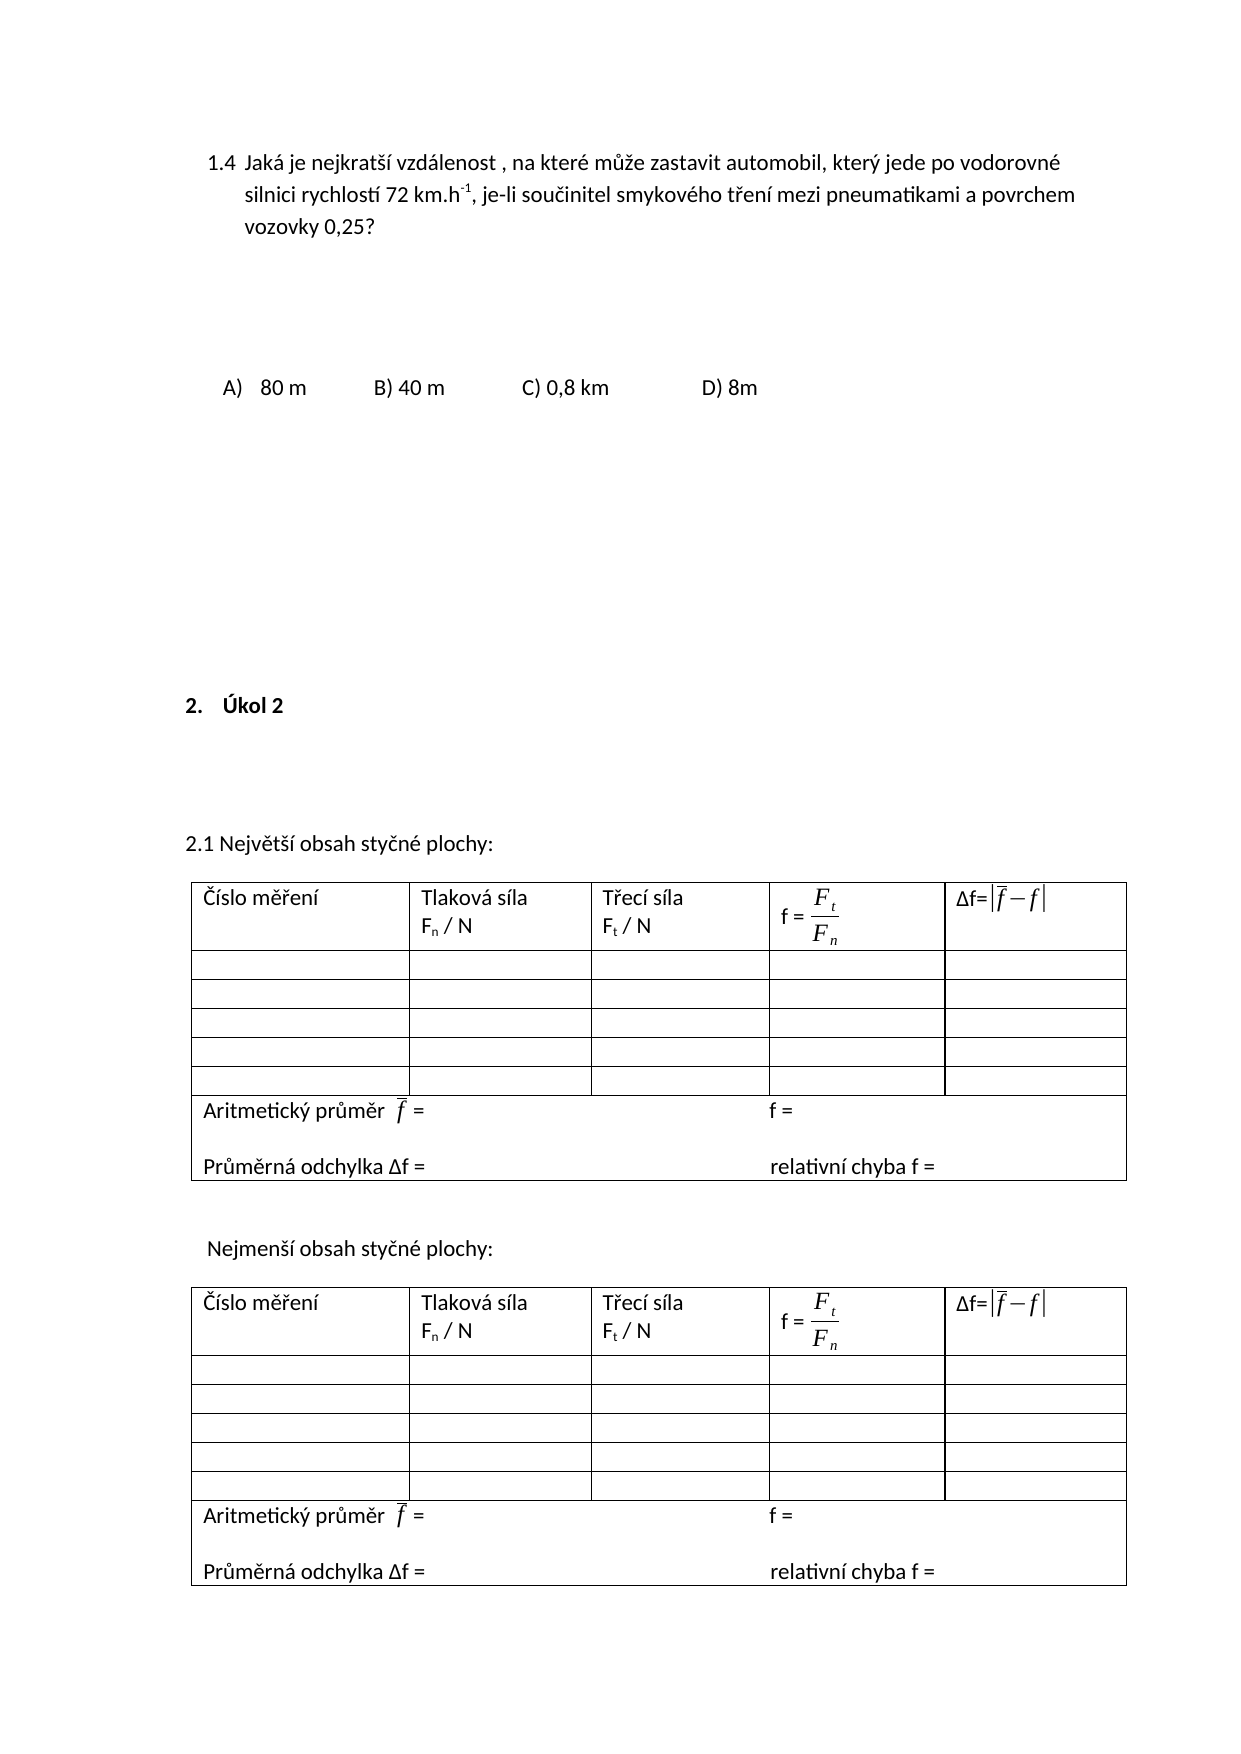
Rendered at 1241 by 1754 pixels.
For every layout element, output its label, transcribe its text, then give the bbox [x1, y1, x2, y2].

table_cell [592, 1038, 769, 1066]
table_header Tlaková síla Fn / N [410, 883, 591, 950]
table_cell [592, 1472, 769, 1500]
table_cell [410, 1385, 591, 1413]
table_cell [770, 1067, 944, 1095]
table_cell [770, 1414, 944, 1442]
table_cell [192, 1414, 409, 1442]
table_cell [946, 1472, 1126, 1500]
table_cell [192, 980, 409, 1008]
table_cell [770, 1472, 944, 1500]
table_cell [592, 980, 769, 1008]
table_cell Aritmetický průměr = f = Průměrná odchylka Δf = relativní chyba f = [192, 1501, 1126, 1585]
table_cell [770, 1038, 944, 1066]
table_cell [770, 1443, 944, 1471]
table_cell [410, 1472, 591, 1500]
table_cell [410, 980, 591, 1008]
table_cell [946, 1038, 1126, 1066]
table_cell [592, 1385, 769, 1413]
table_cell [946, 1385, 1126, 1413]
table_cell [410, 1067, 591, 1095]
table_cell [770, 951, 944, 979]
table_header Δf= [946, 883, 1126, 950]
table_cell [770, 1009, 944, 1037]
table_cell [946, 951, 1126, 979]
table_cell [592, 1414, 769, 1442]
table_cell [946, 1009, 1126, 1037]
table_cell [946, 980, 1126, 1008]
table_cell [410, 1356, 591, 1384]
table_cell [592, 1443, 769, 1471]
table_header f = [770, 1288, 944, 1354]
list 80 m B) 40 m C) 0,8 km D) 8m [223, 373, 1093, 401]
table_cell [192, 1038, 409, 1066]
table_cell [192, 1472, 409, 1500]
table_cell [410, 1443, 591, 1471]
table_cell [592, 1067, 769, 1095]
table_cell [192, 1009, 409, 1037]
table_header Číslo měření [192, 1288, 409, 1354]
table_header Tlaková síla Fn / N [410, 1288, 591, 1354]
text Nejmenší obsah styčné plochy: [207, 1234, 1093, 1262]
table_cell [192, 1067, 409, 1095]
table_cell [592, 1356, 769, 1384]
table_cell [592, 1009, 769, 1037]
table_cell [192, 951, 409, 979]
table_header f = [770, 883, 944, 950]
table_cell [192, 1385, 409, 1413]
table_header Třecí síla Ft / N [592, 883, 769, 950]
table_cell [592, 951, 769, 979]
table_cell Aritmetický průměr = f = Průměrná odchylka Δf = relativní chyba f = [192, 1096, 1126, 1180]
table_header Číslo měření [192, 883, 409, 950]
table_cell [410, 1009, 591, 1037]
text 2.1 Největší obsah styčné plochy: [185, 829, 1093, 857]
table_cell [770, 1385, 944, 1413]
table_cell [410, 951, 591, 979]
table_cell [410, 1038, 591, 1066]
table_cell [946, 1414, 1126, 1442]
table_cell [192, 1356, 409, 1384]
list Úkol 2 [185, 691, 1093, 719]
table_cell [410, 1414, 591, 1442]
table_cell [946, 1067, 1126, 1095]
table_cell [946, 1443, 1126, 1471]
table_cell [946, 1356, 1126, 1384]
table_cell [192, 1443, 409, 1471]
table_header Δf= [946, 1288, 1126, 1354]
list Jaká je nejkratší vzdálenost , na které může zastavit automobil, který jede po vodorovné silnici rychlostí 72 km.h-1, je-li součinitel smykového tření mezi pneumatikami a povrchem vozovky 0,25? [207, 148, 1093, 240]
table_header Třecí síla Ft / N [592, 1288, 769, 1354]
table_cell [770, 1356, 944, 1384]
table_cell [770, 980, 944, 1008]
